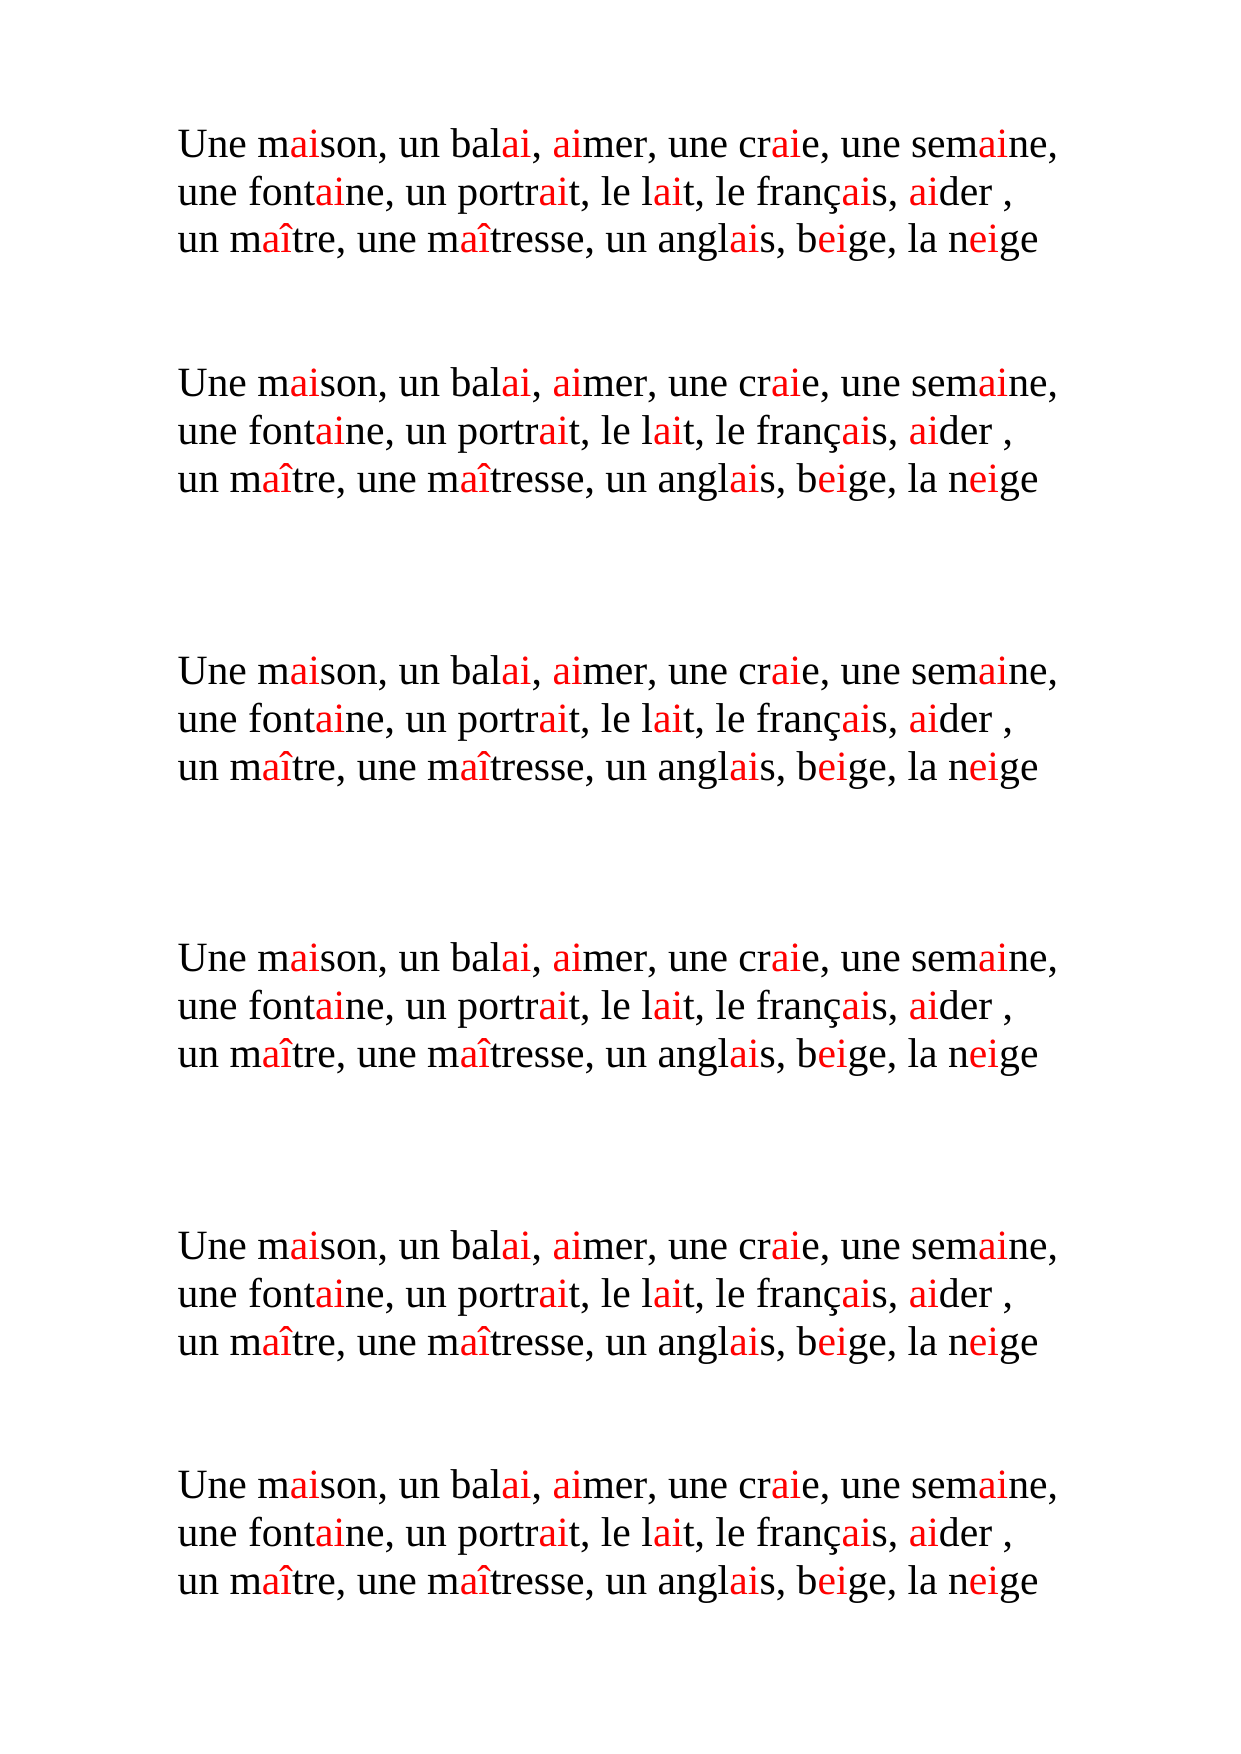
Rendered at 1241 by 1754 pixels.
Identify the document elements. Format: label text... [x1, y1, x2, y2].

text Une maison, un balai, aimer, une craie, une semaine, [177, 645, 1152, 693]
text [177, 166, 1152, 214]
text une fontaine, un portrait, le lait, le français, aider , [177, 1268, 1152, 1316]
text une fontaine, un portrait, le lait, le français, aider , [177, 1508, 1152, 1556]
text une fontaine, un portrait, le lait, le français, aider , [177, 981, 1152, 1028]
text Une maison, un balai, aimer, une craie, une semaine, [177, 1460, 1152, 1508]
text un maître, une maîtresse, un anglais, beige, la neige [177, 453, 1152, 501]
text un maître, une maîtresse, un anglais, beige, la neige [177, 1556, 1152, 1603]
text une fontaine, un portrait, le lait, le français, aider , [177, 406, 1152, 453]
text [177, 214, 1152, 262]
text Une maison, un balai, aimer, une craie, une semaine, [177, 933, 1152, 981]
text Une maison, un balai, aimer, une craie, une semaine, [177, 358, 1152, 406]
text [177, 118, 1152, 166]
text Une maison, un balai, aimer, une craie, une semaine, [177, 1220, 1152, 1268]
text un maître, une maîtresse, un anglais, beige, la neige [177, 1028, 1152, 1076]
text une fontaine, un portrait, le lait, le français, aider , [177, 693, 1152, 741]
text un maître, une maîtresse, un anglais, beige, la neige [177, 741, 1152, 789]
text un maître, une maîtresse, un anglais, beige, la neige [177, 1316, 1152, 1364]
